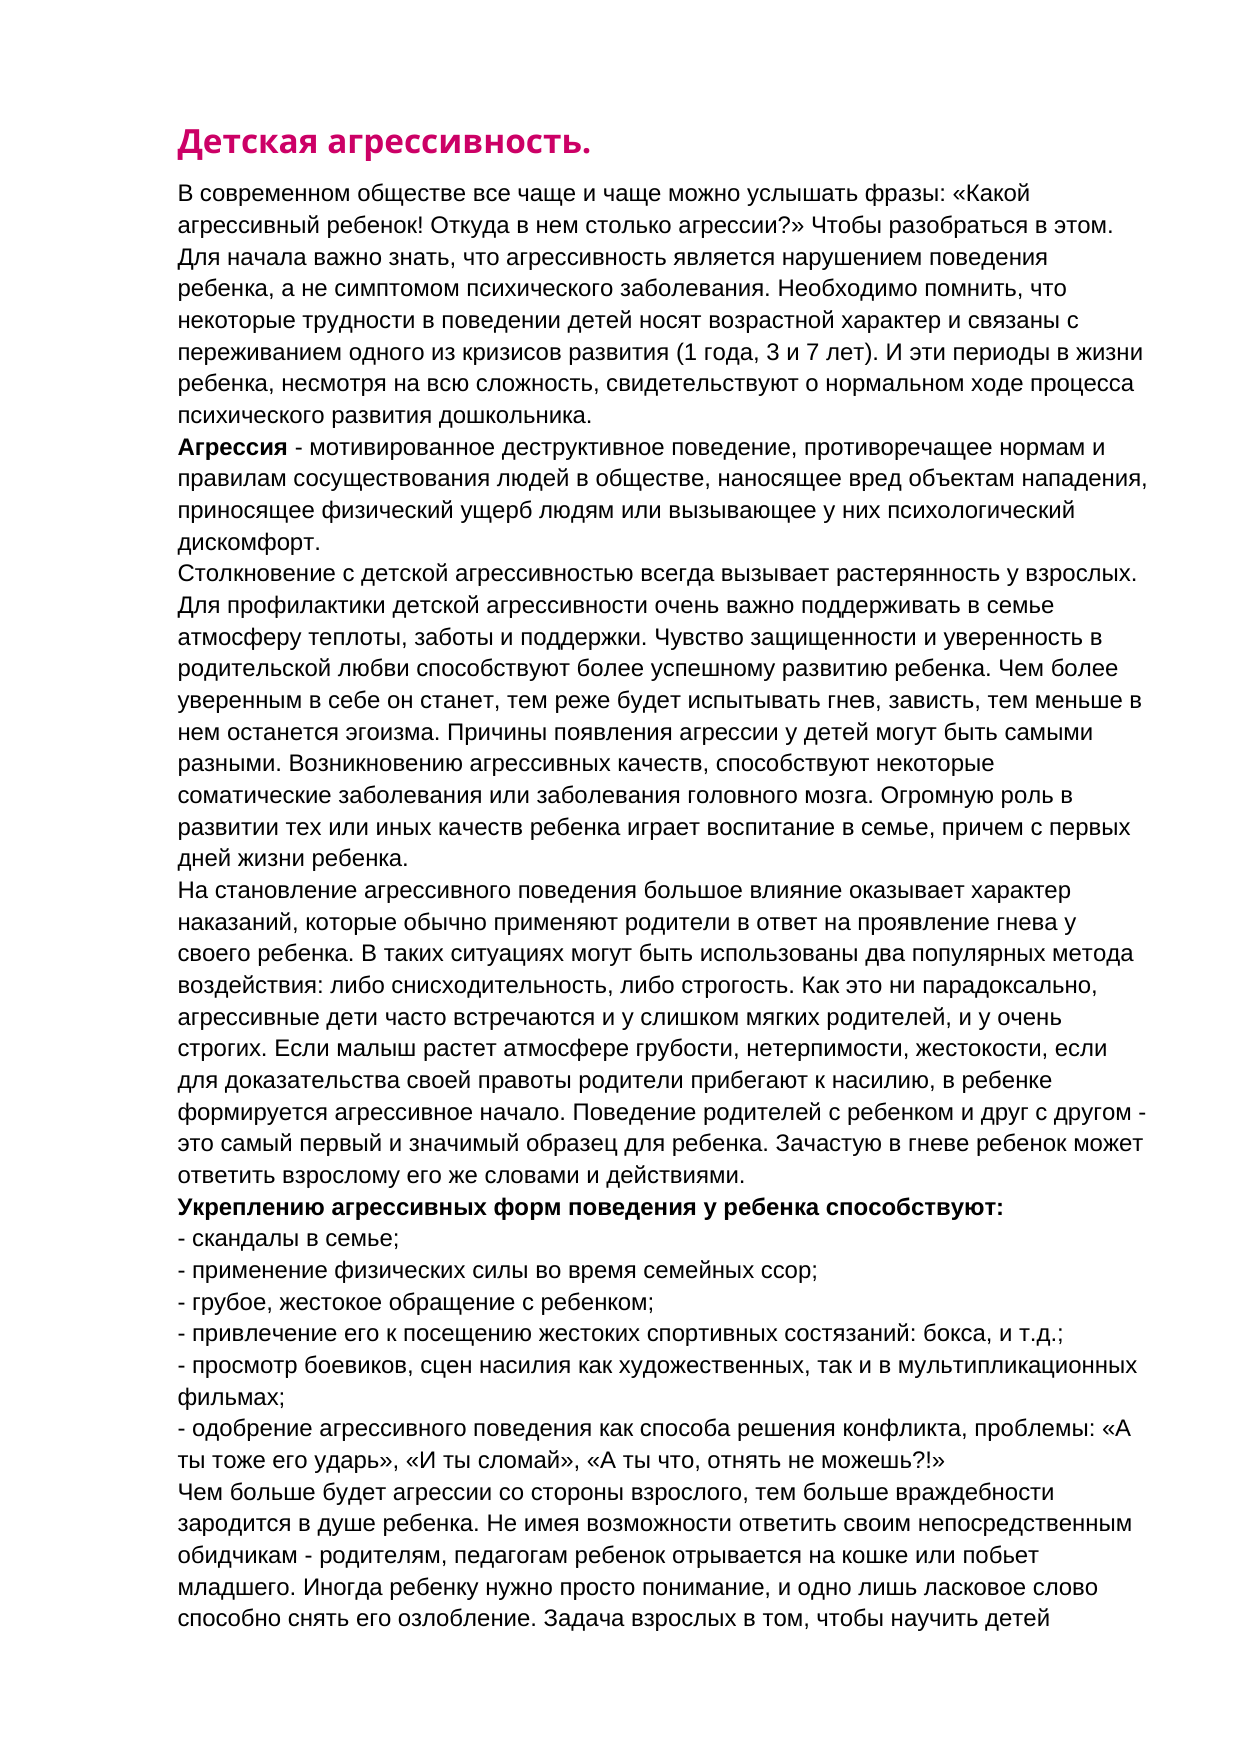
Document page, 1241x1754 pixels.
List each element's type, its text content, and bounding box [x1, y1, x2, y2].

text Детская агрессивность. [177, 118, 1152, 163]
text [177, 179, 1152, 1632]
